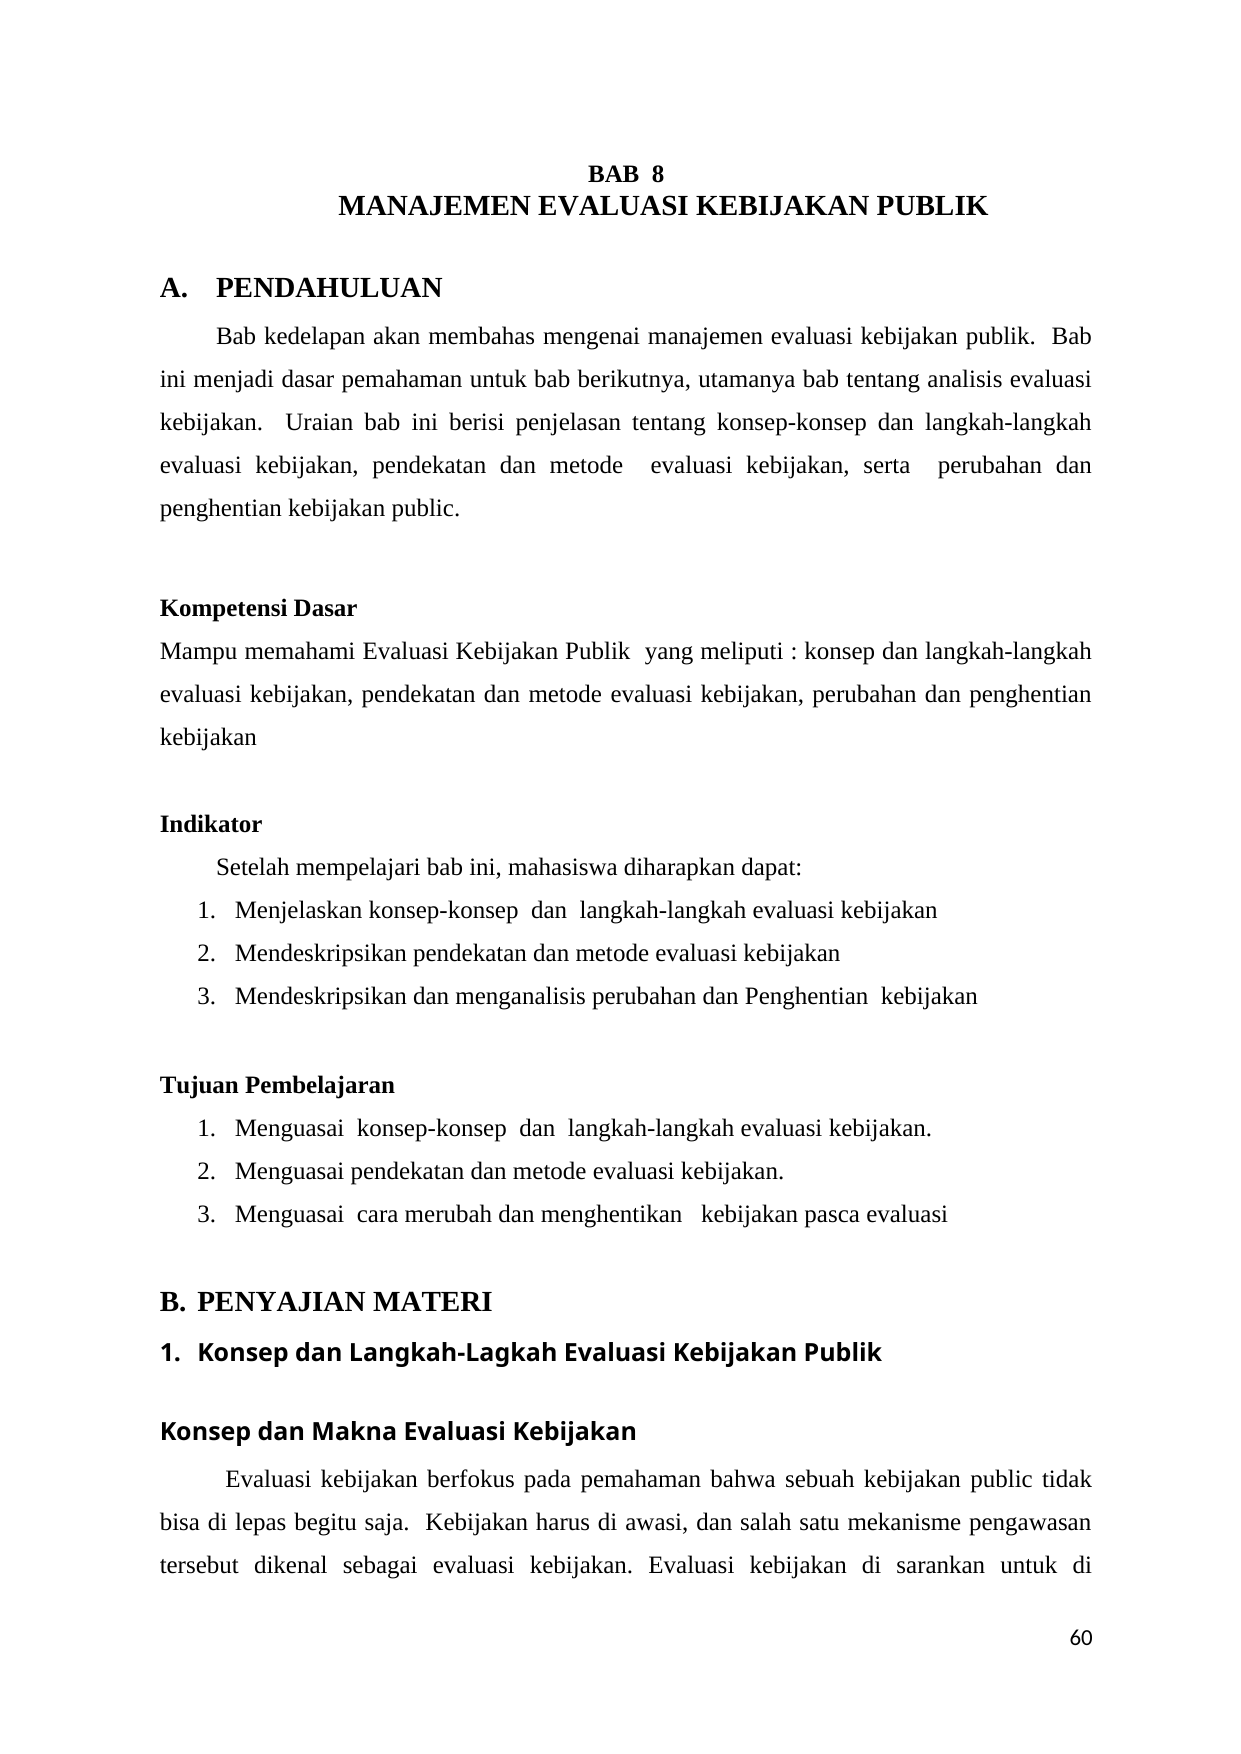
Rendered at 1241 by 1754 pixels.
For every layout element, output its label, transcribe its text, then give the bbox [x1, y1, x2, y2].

text Kompetensi Dasar [159, 593, 1092, 622]
list Konsep dan Langkah-Lagkah Evaluasi Kebijakan Publik [159, 1335, 1092, 1369]
text Indikator [159, 809, 1092, 837]
list Menjelaskan konsep-konsep dan langkah-langkah evaluasi kebijakan [197, 895, 1092, 924]
text Setelah mempelajari bab ini, mahasiswa diharapkan dapat: [159, 852, 1092, 881]
subtitle Bab kedelapan akan membahas mengenai manajemen evaluasi kebijakan publik. Bab ini menjadi dasar pemahaman untuk bab berikutnya, utamanya bab tentang analisis evaluasi kebijakan. Uraian bab ini berisi penjelasan tentang konsep-konsep dan langkah-langkah evaluasi kebijakan, pendekatan dan metode evaluasi kebijakan, serta perubahan dan penghentian kebijakan public. [159, 321, 1092, 522]
list PENYAJIAN MATERI [159, 1284, 1092, 1318]
list Konsep dan Makna Evaluasi Kebijakan [159, 1413, 1092, 1447]
text Mampu memahami Evaluasi Kebijakan Publik yang meliputi : konsep dan langkah-langkah evaluasi kebijakan, pendekatan dan metode evaluasi kebijakan, perubahan dan penghentian kebijakan [159, 636, 1092, 751]
list PENDAHULUAN [159, 271, 1092, 304]
list Menguasai konsep-konsep dan langkah-langkah evaluasi kebijakan. [197, 1113, 1092, 1142]
list Menguasai cara merubah dan menghentikan kebijakan pasca evaluasi [197, 1199, 1092, 1228]
list MANAJEMEN EVALUASI KEBIJAKAN PUBLIK [234, 188, 1092, 222]
list Menguasai pendekatan dan metode evaluasi kebijakan. [197, 1156, 1092, 1185]
text Tujuan Pembelajaran [159, 1070, 1092, 1099]
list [159, 1464, 1092, 1579]
list Mendeskripsikan pendekatan dan metode evaluasi kebijakan [197, 938, 1092, 967]
list Mendeskripsikan dan menganalisis perubahan dan Penghentian kebijakan [197, 981, 1092, 1010]
text BAB 8 [159, 159, 1092, 188]
